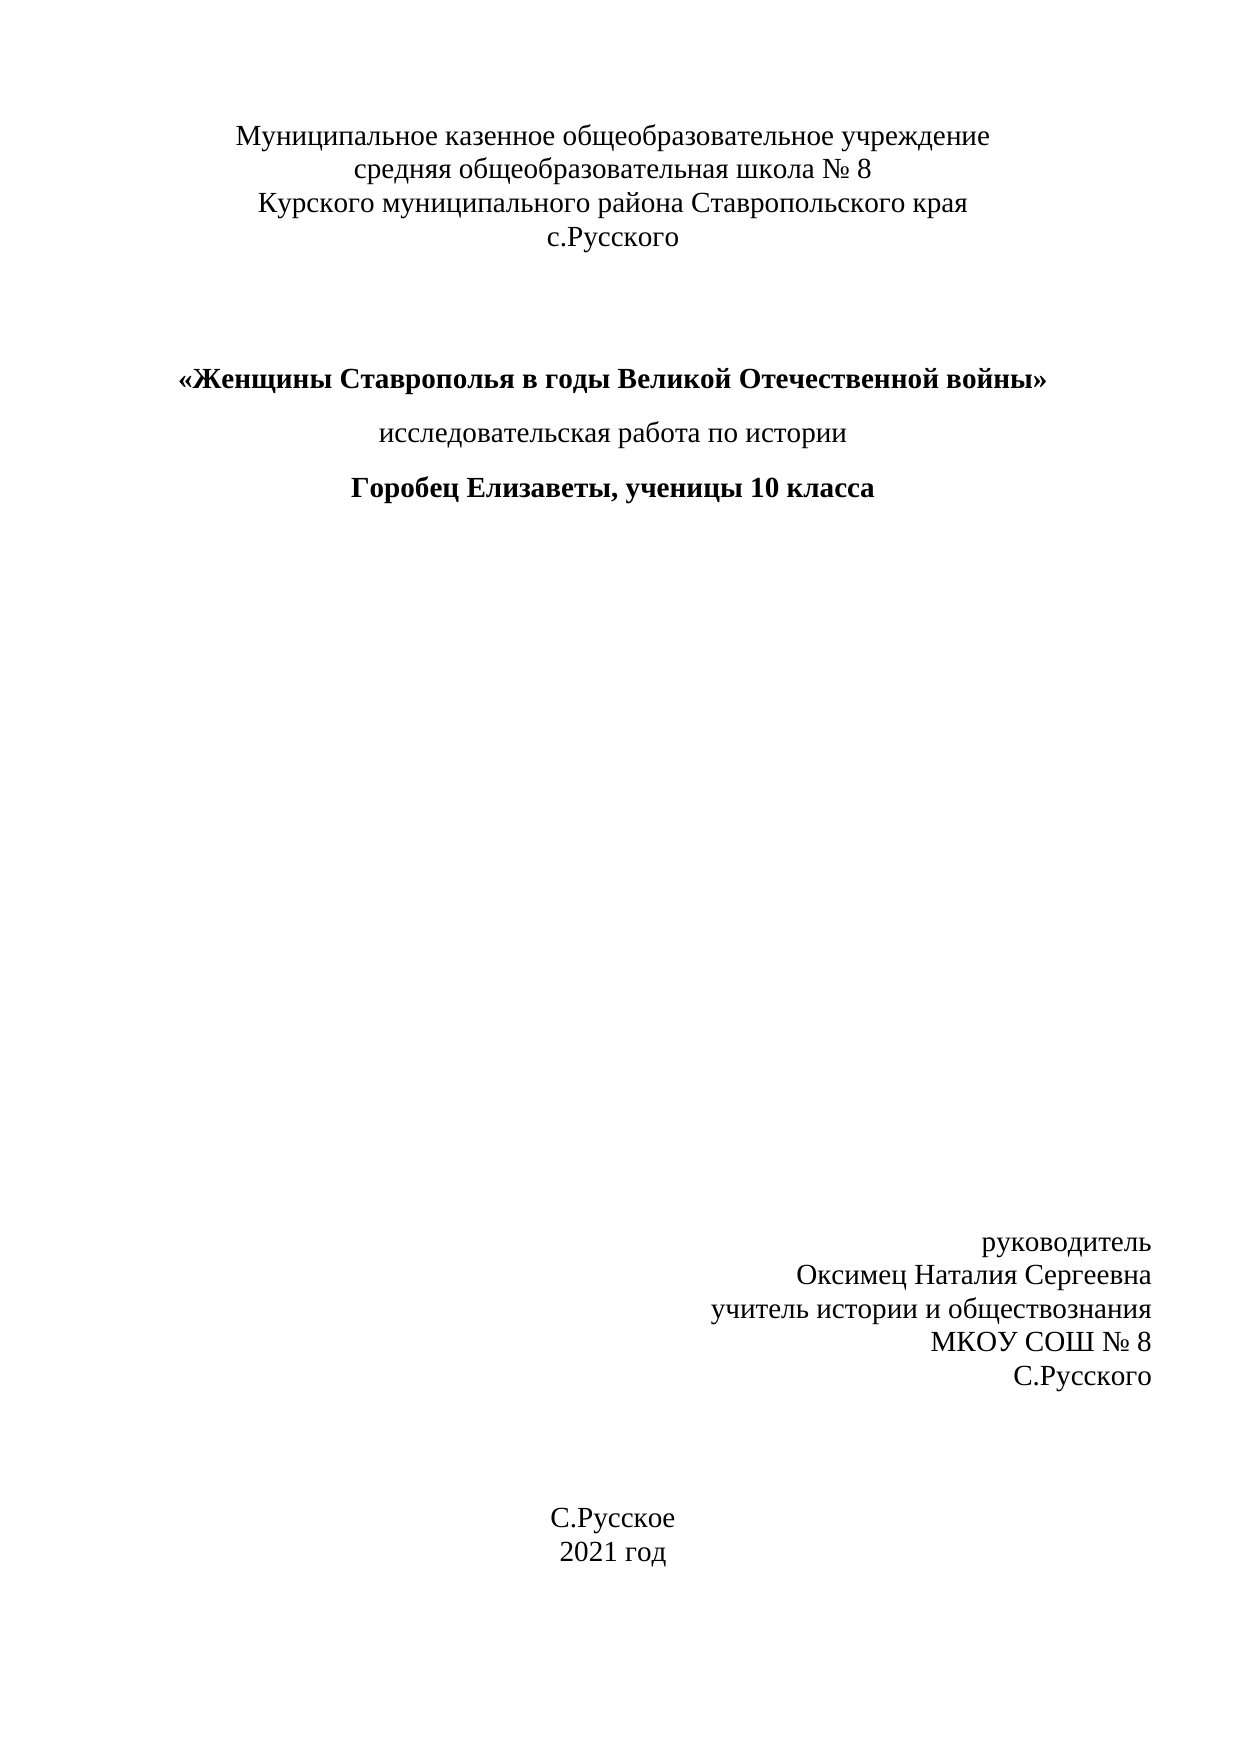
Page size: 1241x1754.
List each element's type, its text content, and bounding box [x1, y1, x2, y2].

text С.Русского [74, 1358, 1152, 1392]
text «Женщины Ставрополья в годы Великой Отечественной войны» [74, 361, 1152, 394]
text средняя общеобразовательная школа № 8 [74, 152, 1152, 185]
text учитель истории и обществознания [74, 1291, 1152, 1324]
text Оксимец Наталия Сергеевна [74, 1257, 1152, 1291]
text Курского муниципального района Ставропольского края [74, 185, 1152, 219]
text Горобец Елизаветы, ученицы 10 класса [74, 470, 1152, 503]
text 2021 год [74, 1534, 1152, 1567]
text МКОУ СОШ № 8 [74, 1324, 1152, 1358]
text руководитель [74, 1224, 1152, 1257]
text С.Русское [74, 1500, 1152, 1534]
text Муниципальное казенное общеобразовательное учреждение [74, 118, 1152, 152]
text с.Русского [74, 219, 1152, 252]
text исследовательская работа по истории [74, 415, 1152, 449]
